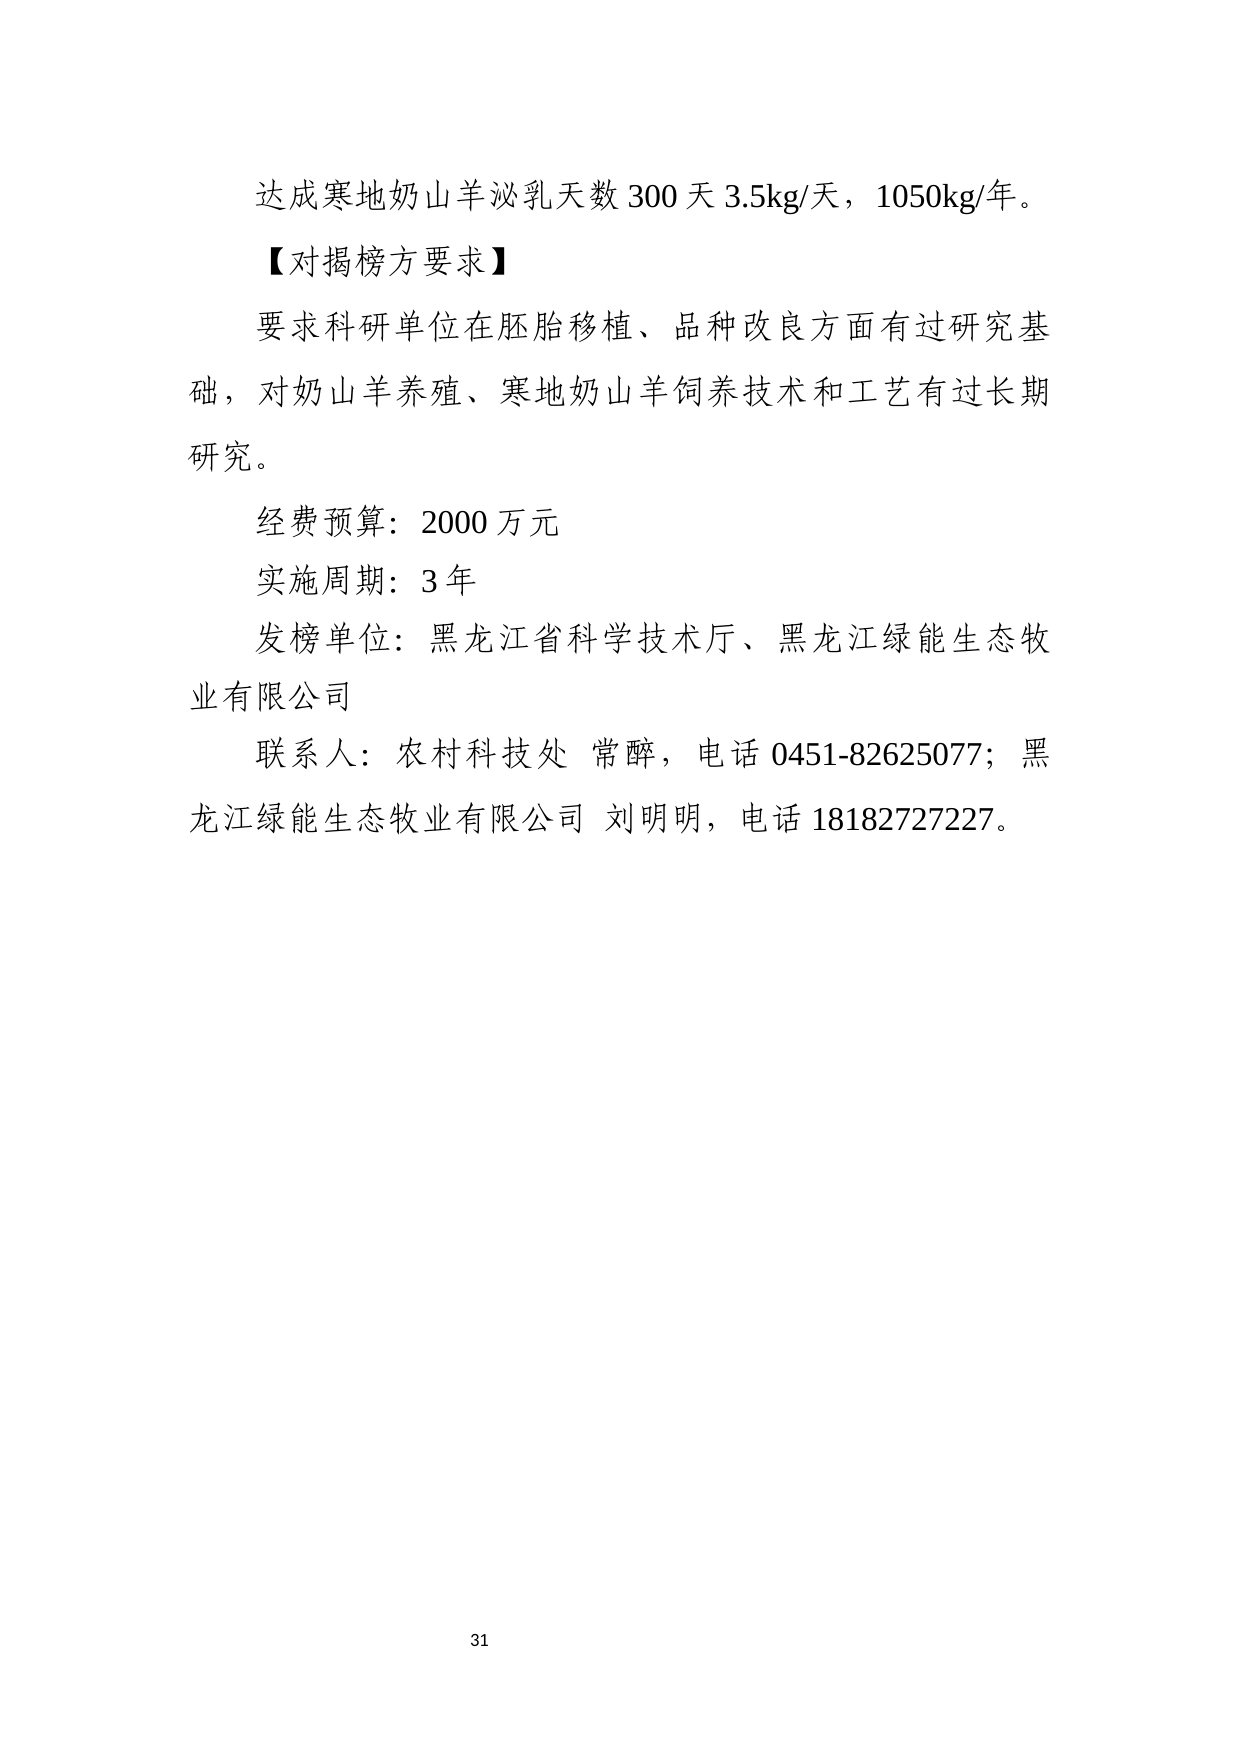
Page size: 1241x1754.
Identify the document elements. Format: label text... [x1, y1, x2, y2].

text 要求科研单位在胚胎移植、品种改良方面有过研究基础，对奶山羊养殖、寒地奶山羊饲养技术和工艺有过长期研究。 [187, 292, 1053, 487]
text 达成寒地奶山羊泌乳天数300天3.5kg/天，1050kg/年。 [187, 162, 1053, 227]
text 经费预算：2000万元 [187, 487, 1053, 545]
text 发榜单位：黑龙江省科学技术厅、黑龙江绿能生态牧业有限公司 [187, 604, 1053, 720]
text 联系人：农村科技处 常醉，电话0451-82625077；黑龙江绿能生态牧业有限公司 刘明明，电话18182727227。 [187, 720, 1053, 850]
text 实施周期：3年 [187, 545, 1053, 604]
text 【对揭榜方要求】 [187, 227, 1053, 292]
